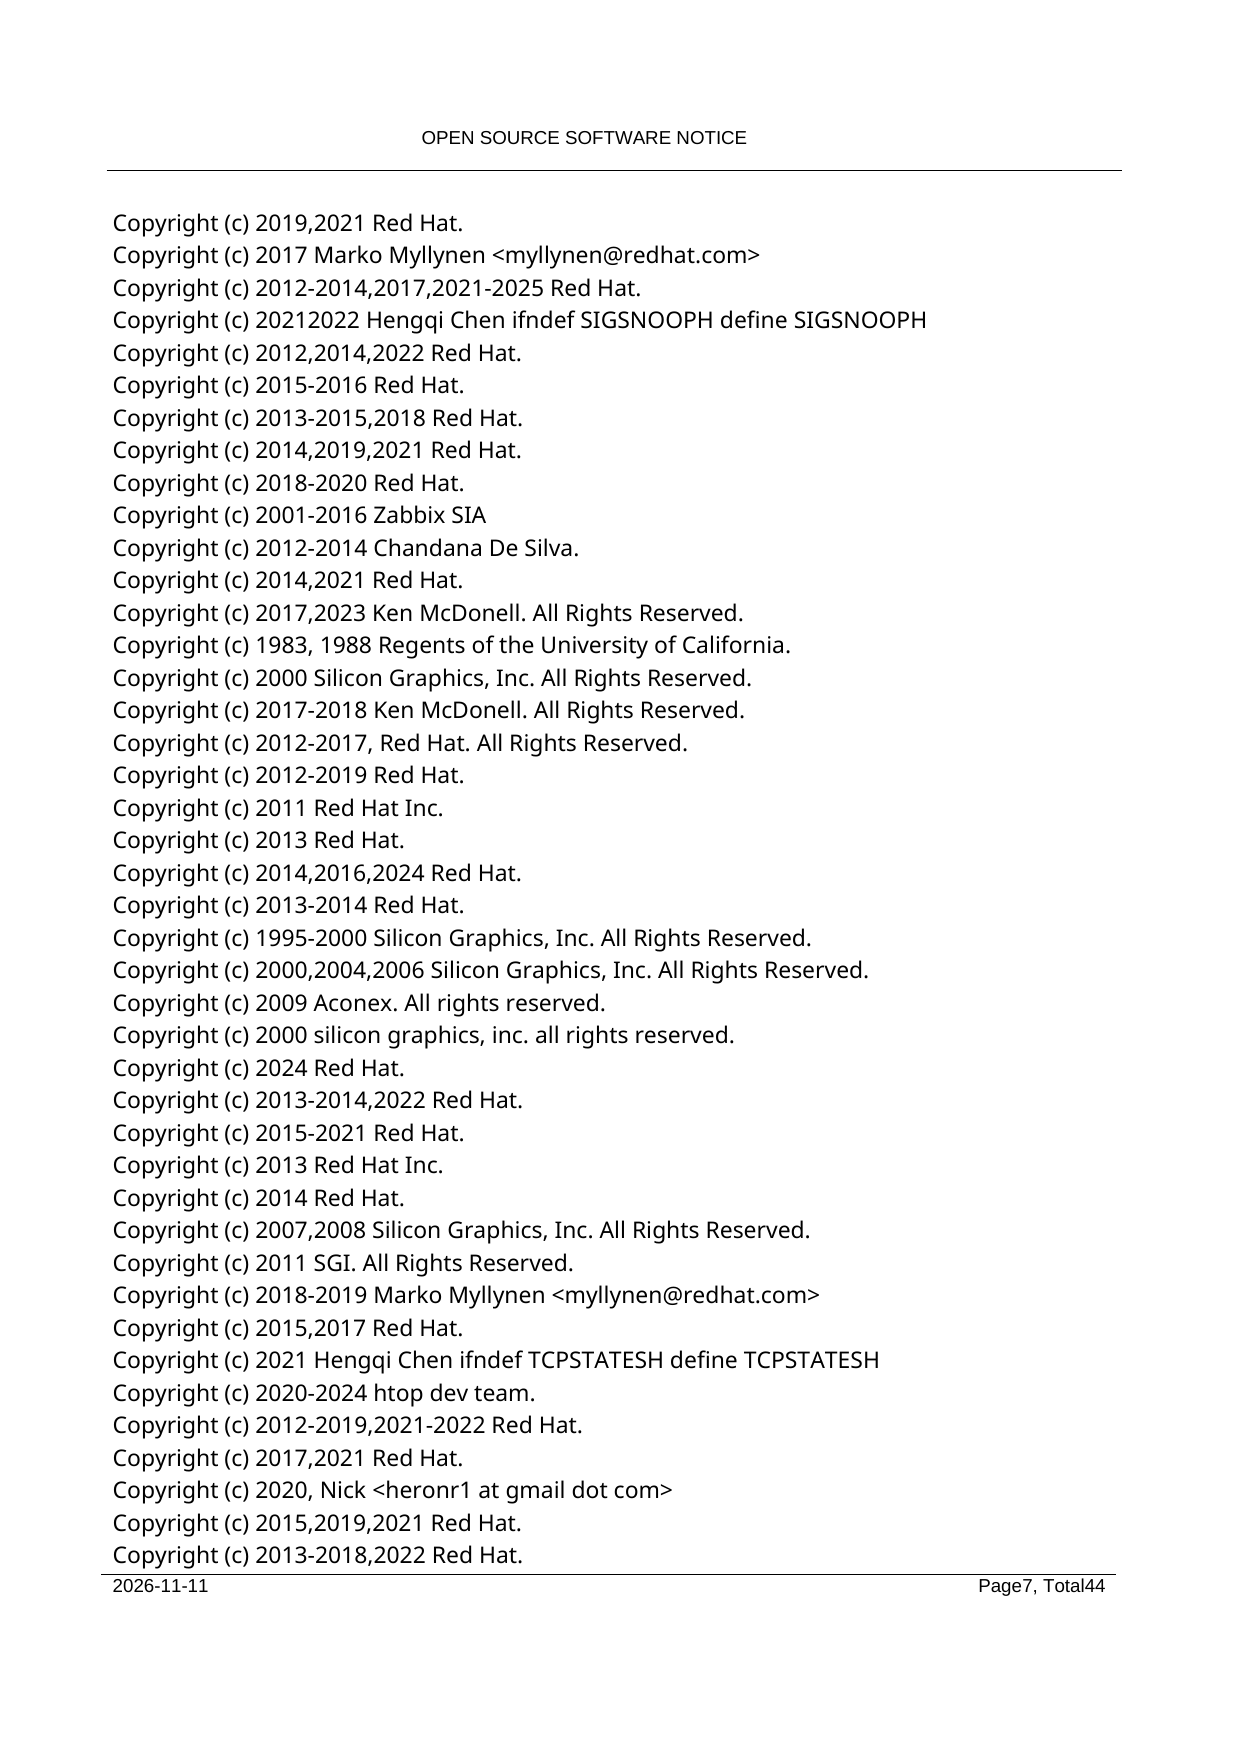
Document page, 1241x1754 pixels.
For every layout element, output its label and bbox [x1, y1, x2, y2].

text [112, 206, 1128, 1571]
